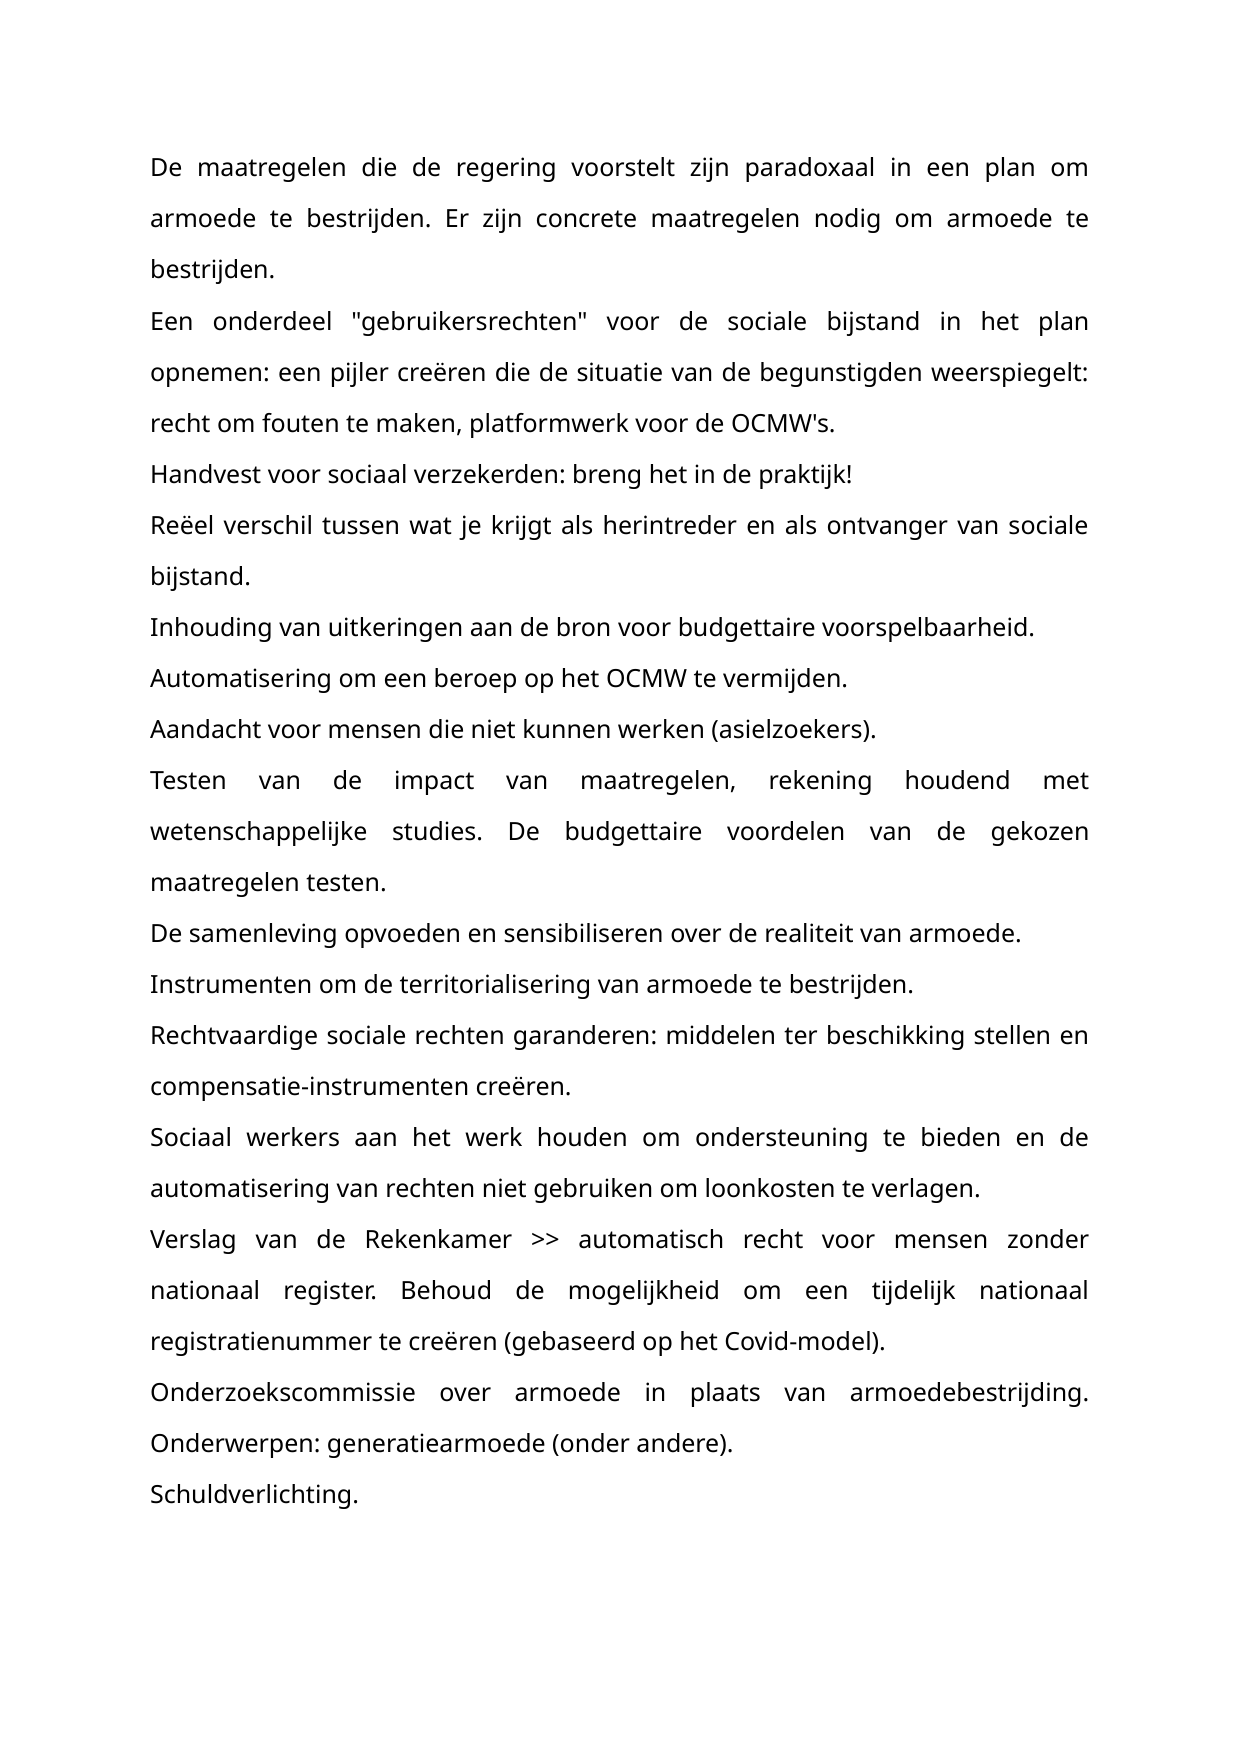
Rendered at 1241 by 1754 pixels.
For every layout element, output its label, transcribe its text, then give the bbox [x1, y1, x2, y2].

text Verslag van de Rekenkamer >> automatisch recht voor mensen zonder nationaal register. Behoud de mogelijkheid om een tijdelijk nationaal registratienummer te creëren (gebaseerd op het Covid-model). [150, 1222, 1090, 1358]
text De maatregelen die de regering voorstelt zijn paradoxaal in een plan om armoede te bestrijden. Er zijn concrete maatregelen nodig om armoede te bestrijden. [150, 150, 1090, 286]
text Een onderdeel "gebruikersrechten" voor de sociale bijstand in het plan opnemen: een pijler creëren die de situatie van de begunstigden weerspiegelt: recht om fouten te maken, platformwerk voor de OCMW's. [150, 303, 1090, 439]
text Inhouding van uitkeringen aan de bron voor budgettaire voorspelbaarheid. [150, 609, 1090, 643]
text Automatisering om een beroep op het OCMW te vermijden. [150, 660, 1090, 694]
text Schuldverlichting. [150, 1477, 1090, 1511]
text Handvest voor sociaal verzekerden: breng het in de praktijk! [150, 456, 1090, 490]
text De samenleving opvoeden en sensibiliseren over de realiteit van armoede. [150, 916, 1090, 950]
text Aandacht voor mensen die niet kunnen werken (asielzoekers). [150, 711, 1090, 746]
text Rechtvaardige sociale rechten garanderen: middelen ter beschikking stellen en compensatie-instrumenten creëren. [150, 1018, 1090, 1103]
text Testen van de impact van maatregelen, rekening houdend met wetenschappelijke studies. De budgettaire voordelen van de gekozen maatregelen testen. [150, 762, 1090, 899]
text Reëel verschil tussen wat je krijgt als herintreder en als ontvanger van sociale bijstand. [150, 507, 1090, 592]
text Onderzoekscommissie over armoede in plaats van armoedebestrijding. Onderwerpen: generatiearmoede (onder andere). [150, 1375, 1090, 1460]
text Instrumenten om de territorialisering van armoede te bestrijden. [150, 967, 1090, 1001]
text Sociaal werkers aan het werk houden om ondersteuning te bieden en de automatisering van rechten niet gebruiken om loonkosten te verlagen. [150, 1120, 1090, 1205]
